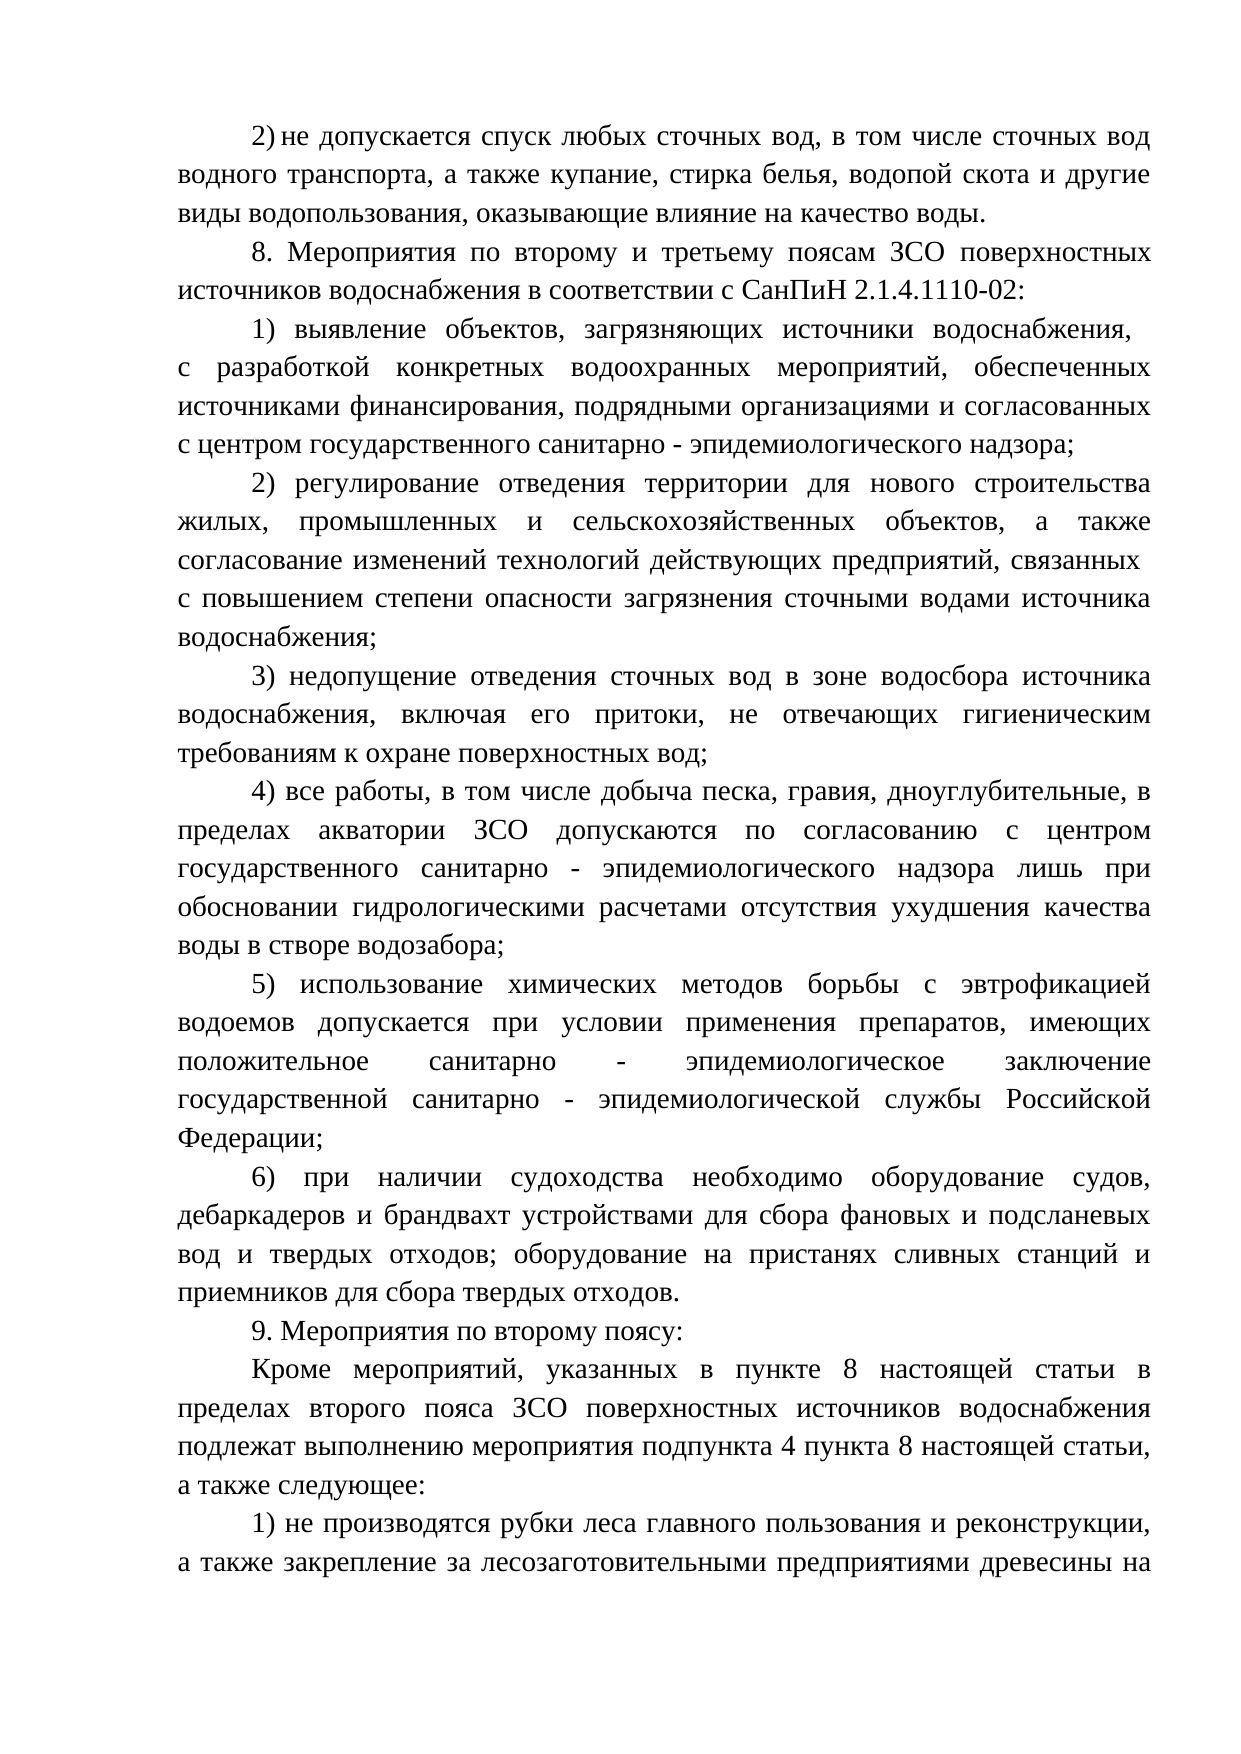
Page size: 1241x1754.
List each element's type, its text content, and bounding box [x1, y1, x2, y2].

text 9. Мероприятия по второму поясу: [177, 1313, 1152, 1346]
text Кроме мероприятий, указанных в пункте 8 настоящей статьи в пределах второго пояса ЗСО поверхностных источников водоснабжения подлежат выполнению мероприятия подпункта 4 пункта 8 настоящей статьи, а также следующее: [177, 1351, 1152, 1501]
text 5) использование химических методов борьбы с эвтрофикацией водоемов допускается при условии применения препаратов, имеющих положительное санитарно - эпидемиологическое заключение государственной санитарно - эпидемиологической службы Российской Федерации; [177, 966, 1152, 1154]
list не допускается спуск любых сточных вод, в том числе сточных вод водного транспорта, а также купание, стирка белья, водопой скота и другие виды водопользования, оказывающие влияние на качество воды. [177, 118, 1152, 229]
text 1) выявление объектов, загрязняющих источники водоснабжения, с разработкой конкретных водоохранных мероприятий, обеспеченных источниками финансирования, подрядными организациями и согласованных с центром государственного санитарно - эпидемиологического надзора; [177, 311, 1152, 460]
text 4) все работы, в том числе добыча песка, гравия, дноуглубительные, в пределах акватории ЗСО допускаются по согласованию с центром государственного санитарно - эпидемиологического надзора лишь при обосновании гидрологическими расчетами отсутствия ухудшения качества воды в створе водозабора; [177, 773, 1152, 961]
text 8. Мероприятия по второму и третьему поясам ЗСО поверхностных источников водоснабжения в соответствии с СанПиН 2.1.4.1110-02: [177, 234, 1152, 306]
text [177, 1506, 1152, 1578]
text 3) недопущение отведения сточных вод в зоне водосбора источника водоснабжения, включая его притоки, не отвечающих гигиеническим требованиям к охране поверхностных вод; [177, 658, 1152, 768]
text 6) при наличии судоходства необходимо оборудование судов, дебаркадеров и брандвахт устройствами для сбора фановых и подсланевых вод и твердых отходов; оборудование на пристанях сливных станций и приемников для сбора твердых отходов. [177, 1159, 1152, 1308]
text 2) регулирование отведения территории для нового строительства жилых, промышленных и сельскохозяйственных объектов, а также согласование изменений технологий действующих предприятий, связанных с повышением степени опасности загрязнения сточными водами источника водоснабжения; [177, 465, 1152, 653]
